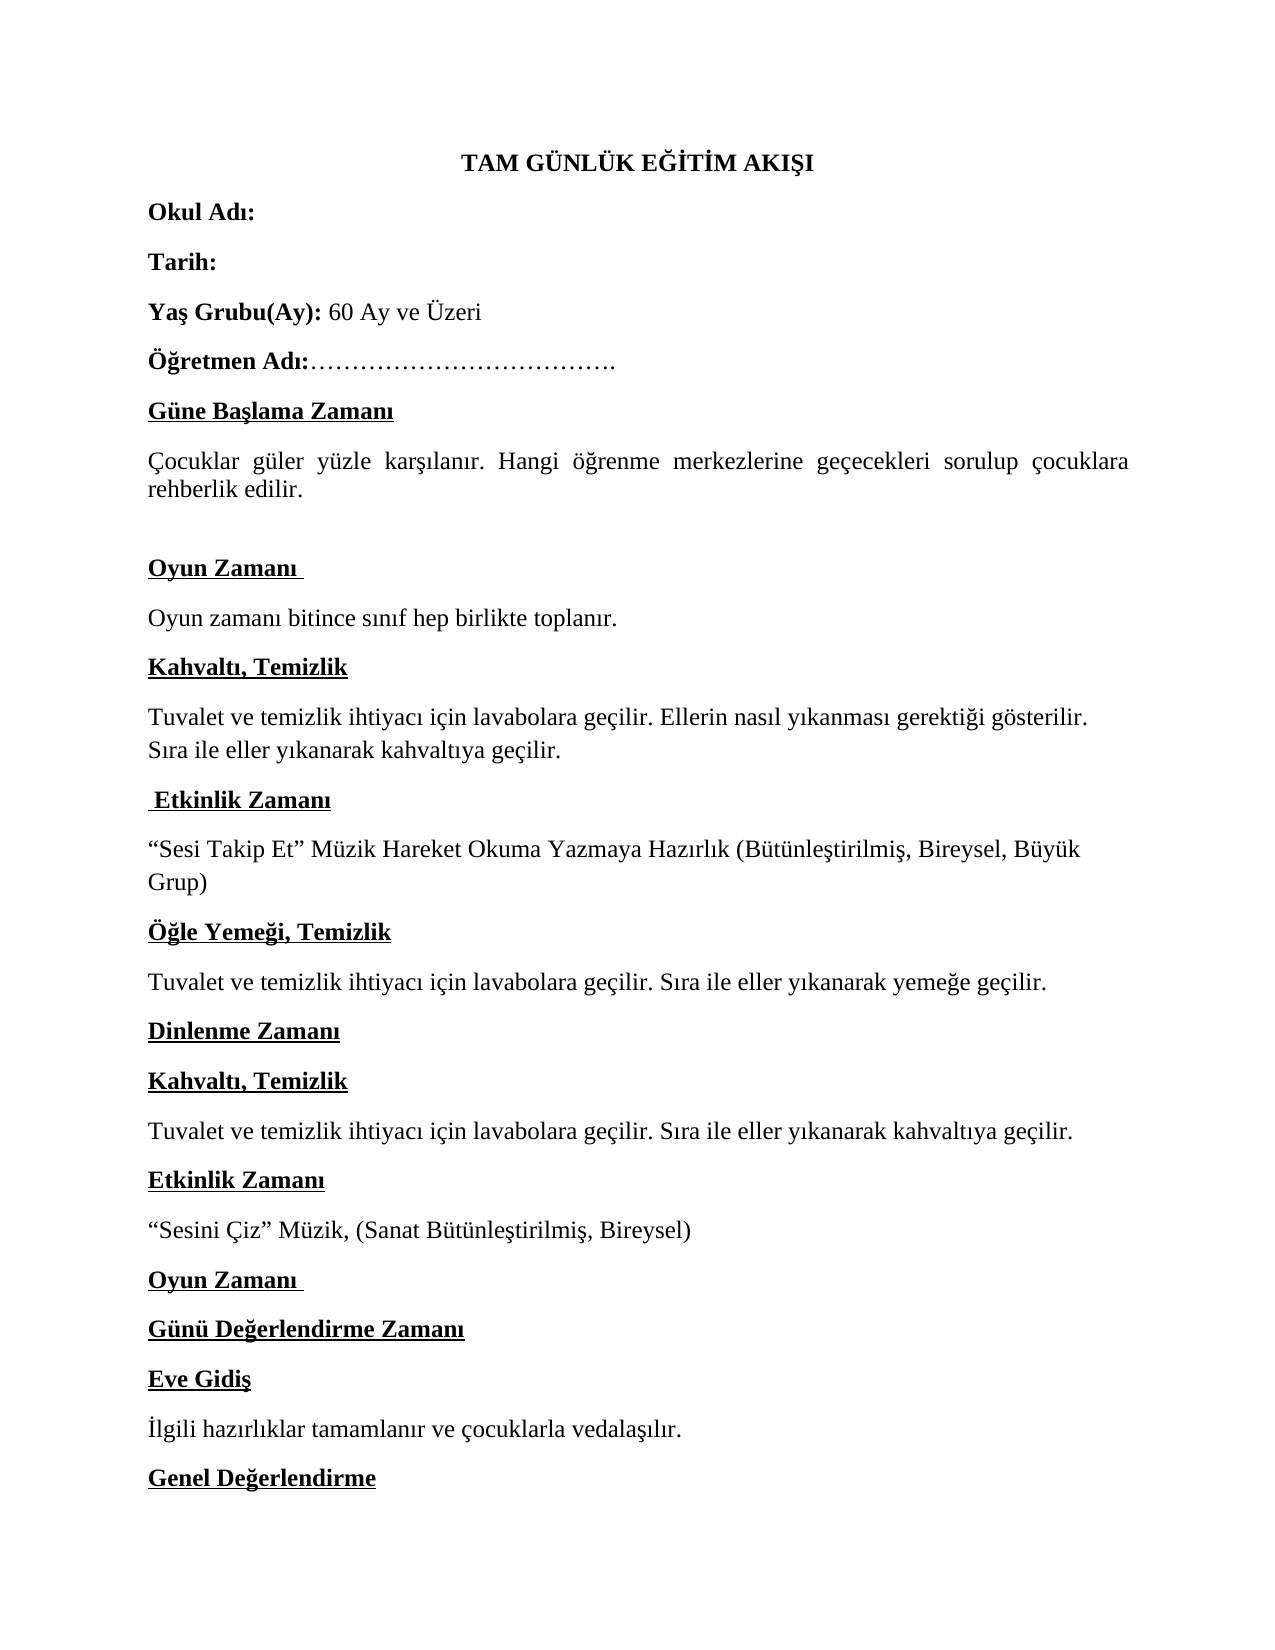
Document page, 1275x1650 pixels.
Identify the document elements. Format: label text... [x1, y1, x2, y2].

text Öğle Yemeği, Temizlik [148, 917, 1127, 946]
text TAM GÜNLÜK EĞİTİM AKIŞI [148, 148, 1127, 176]
text Öğretmen Adı:………………………………. [148, 346, 1127, 375]
text Tuvalet ve temizlik ihtiyacı için lavabolara geçilir. Ellerin nasıl yıkanması gerektiği gösterilir. Sıra ile eller yıkanarak kahvaltıya geçilir. [148, 702, 1127, 764]
text Okul Adı: [148, 197, 1127, 226]
text Yaş Grubu(Ay): 60 Ay ve Üzeri [148, 297, 1127, 325]
text Güne Başlama Zamanı [148, 396, 1127, 425]
text Tuvalet ve temizlik ihtiyacı için lavabolara geçilir. Sıra ile eller yıkanarak yemeğe geçilir. [148, 967, 1127, 996]
text Genel Değerlendirme [148, 1463, 1127, 1492]
text Kahvaltı, Temizlik [148, 652, 1127, 681]
text Etkinlik Zamanı [148, 785, 1127, 813]
text Kahvaltı, Temizlik [148, 1066, 1127, 1095]
text Etkinlik Zamanı [148, 1166, 1127, 1194]
text Tarih: [148, 247, 1127, 276]
text Tuvalet ve temizlik ihtiyacı için lavabolara geçilir. Sıra ile eller yıkanarak kahvaltıya geçilir. [148, 1116, 1127, 1144]
text Günü Değerlendirme Zamanı [148, 1314, 1127, 1343]
text Çocuklar güler yüzle karşılanır. Hangi öğrenme merkezlerine geçecekleri sorulup çocuklara rehberlik edilir. [148, 446, 1129, 503]
text Eve Gidiş [148, 1364, 1127, 1393]
text İlgili hazırlıklar tamamlanır ve çocuklarla vedalaşılır. [148, 1414, 1127, 1443]
text Oyun Zamanı [148, 553, 1127, 582]
text Oyun zamanı bitince sınıf hep birlikte toplanır. [148, 603, 1127, 631]
text Oyun Zamanı [148, 1265, 1127, 1294]
text Dinlenme Zamanı [148, 1016, 1127, 1045]
text “Sesini Çiz” Müzik, (Sanat Bütünleştirilmiş, Bireysel) [148, 1215, 1127, 1244]
text “Sesi Takip Et” Müzik Hareket Okuma Yazmaya Hazırlık (Bütünleştirilmiş, Bireysel, Büyük Grup) [148, 834, 1127, 896]
